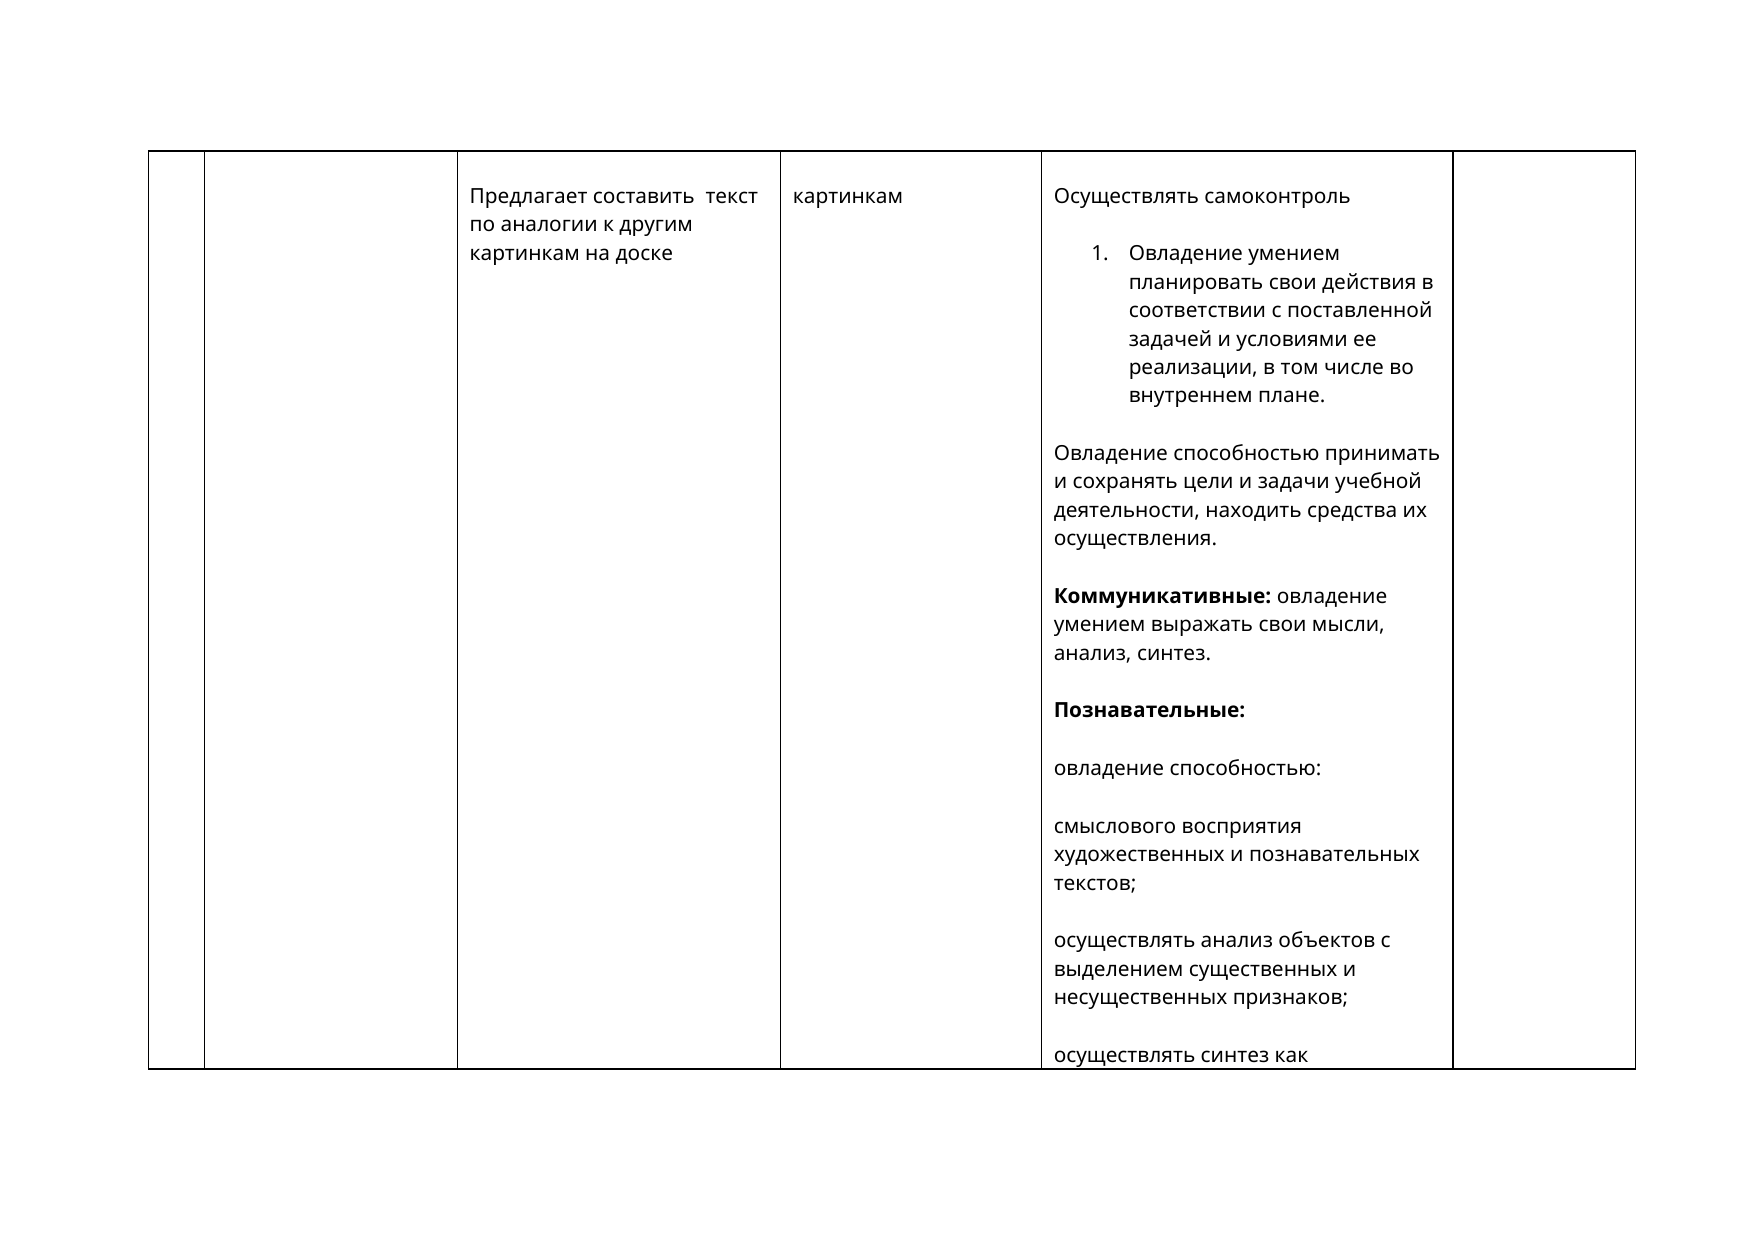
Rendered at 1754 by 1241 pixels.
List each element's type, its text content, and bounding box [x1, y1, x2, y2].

table_cell [1454, 152, 1635, 1068]
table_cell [205, 152, 457, 1068]
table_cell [458, 152, 780, 1068]
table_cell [1042, 152, 1452, 1068]
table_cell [781, 152, 1041, 1068]
table_cell 7. [149, 152, 204, 1068]
